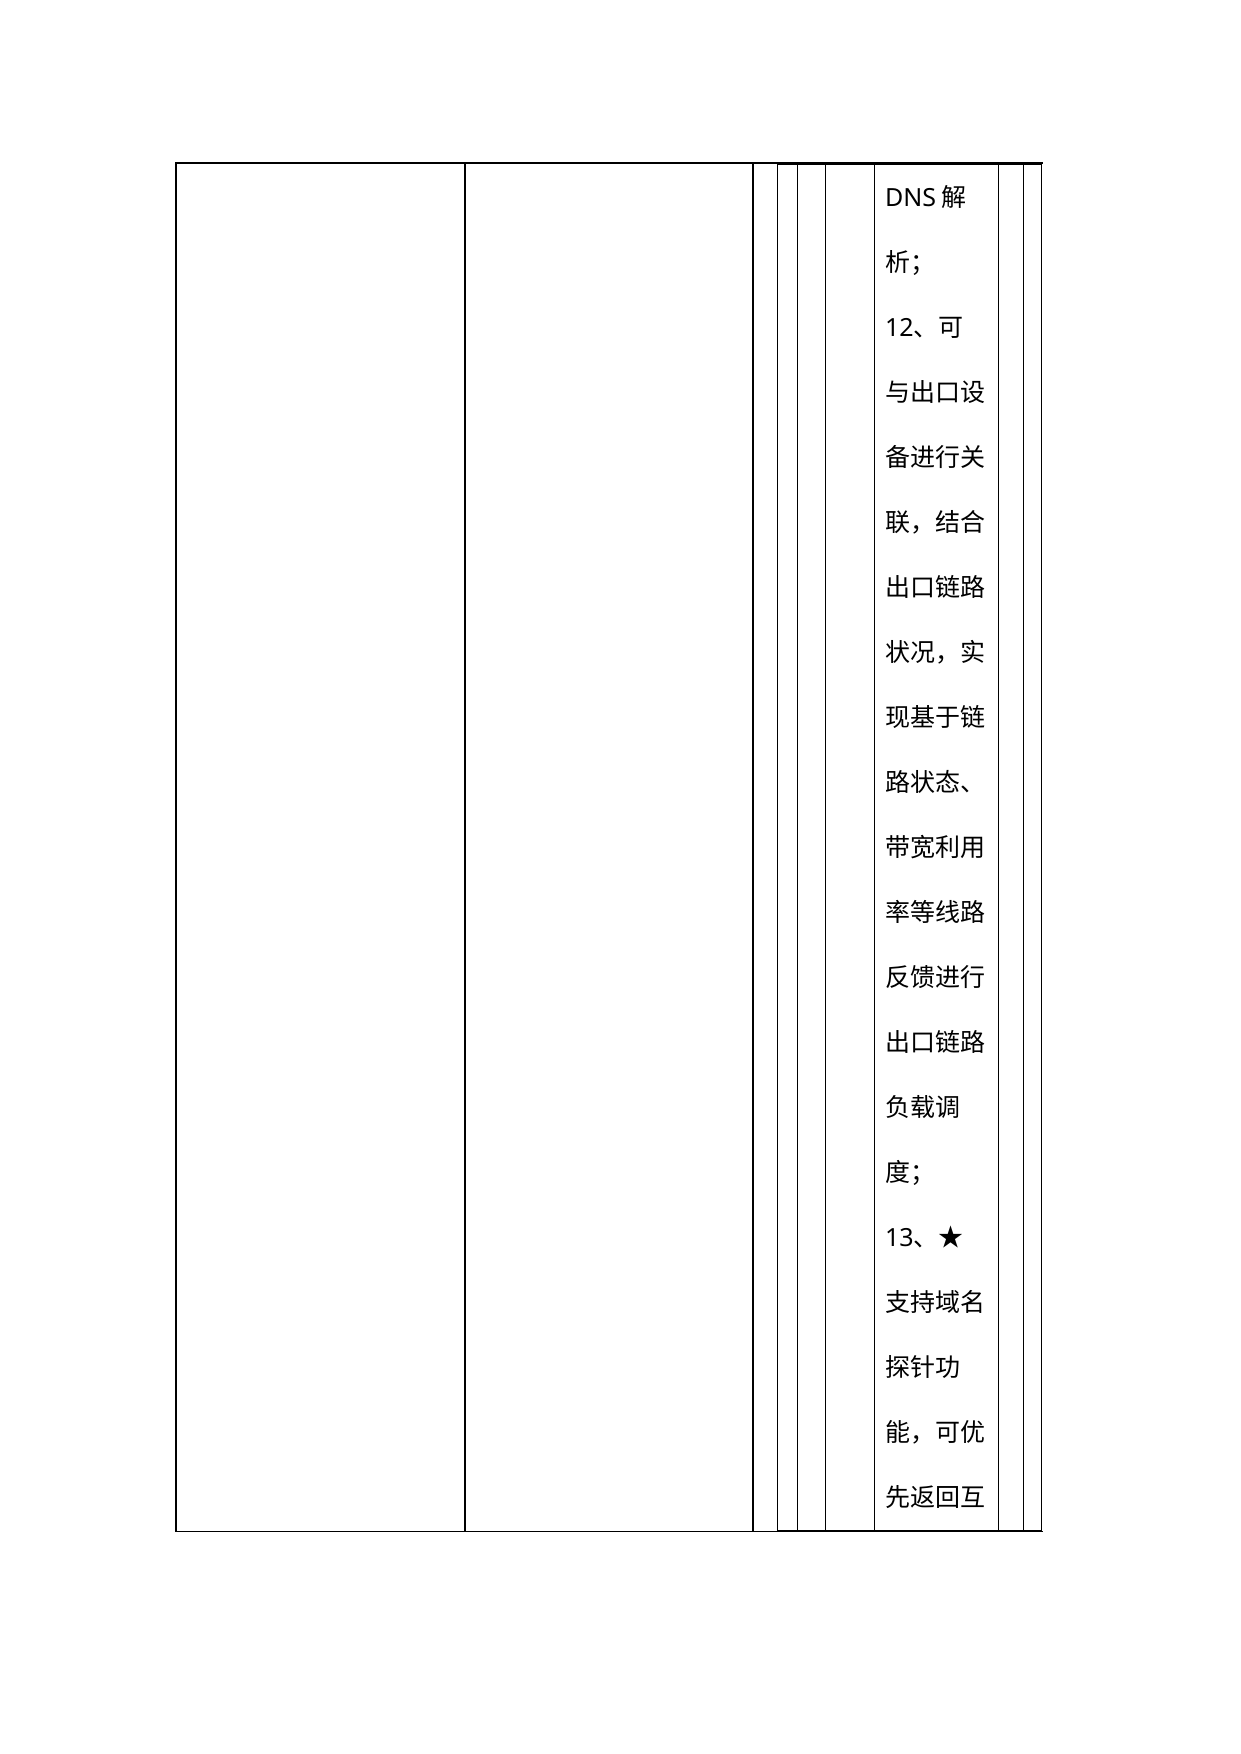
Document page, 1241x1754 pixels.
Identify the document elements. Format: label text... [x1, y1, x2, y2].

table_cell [875, 165, 998, 1530]
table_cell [1024, 165, 1041, 1530]
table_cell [778, 165, 797, 1530]
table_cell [754, 164, 777, 1531]
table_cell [826, 165, 874, 1530]
table_cell 1 [466, 164, 752, 1531]
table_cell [798, 165, 825, 1530]
table_cell [177, 164, 464, 1531]
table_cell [999, 165, 1023, 1530]
